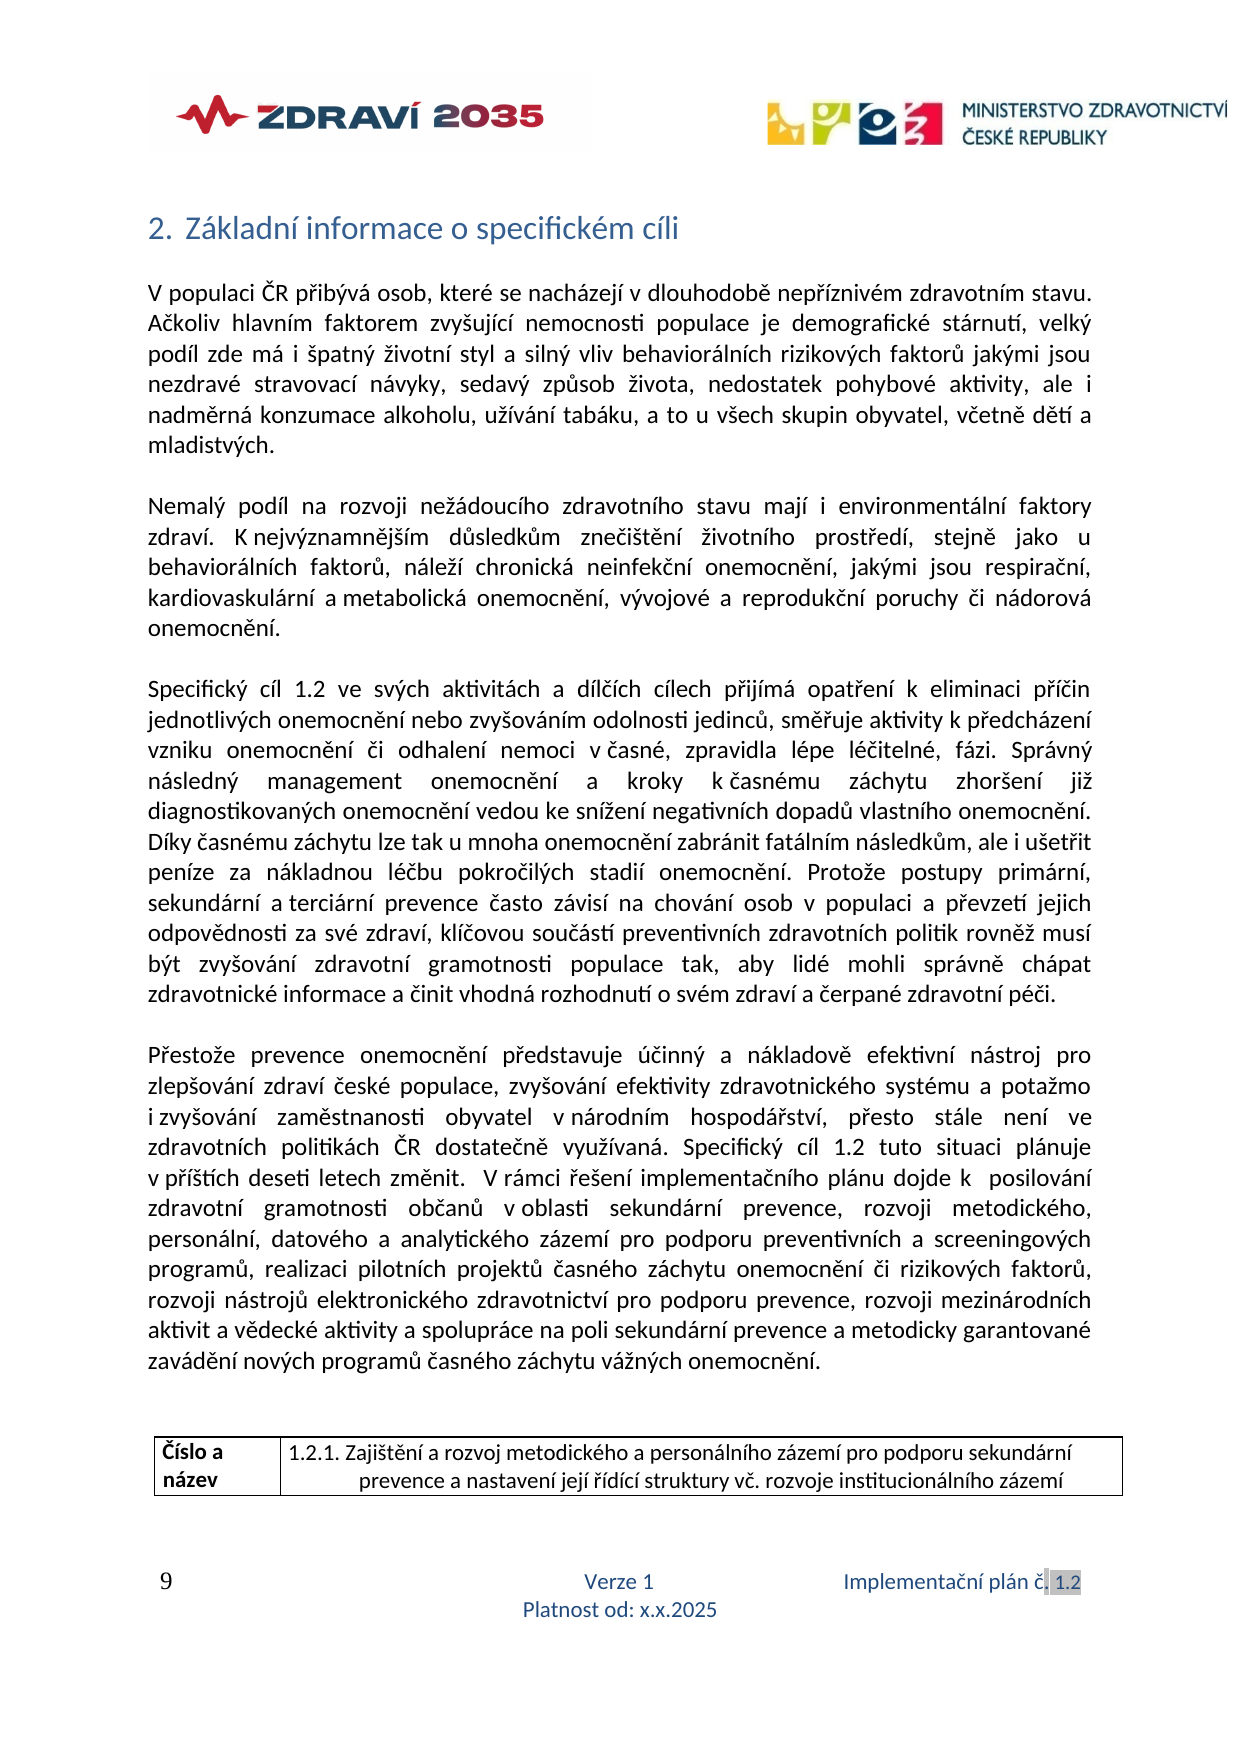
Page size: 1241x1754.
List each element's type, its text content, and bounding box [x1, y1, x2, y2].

picture [147, 73, 592, 154]
picture [767, 99, 1228, 145]
table_header Číslo a název dílčího cíle [155, 1438, 280, 1495]
text Nemalý podíl na rozvoji nežádoucího zdravotního stavu mají i environmentální faktory zdraví. K nejvýznamnějším důsledkům znečištění životního prostředí, stejně jako u behaviorálních faktorů, náleží chronická neinfekční onemocnění, jakými jsou respirační, kardiovaskulární a metabolická onemocnění, vývojové a reprodukční poruchy či nádorová onemocnění. [148, 490, 1093, 643]
subtitle Základní informace o specifickém cíli [148, 207, 1093, 248]
text Přestože prevence onemocnění představuje účinný a nákladově efektivní nástroj pro zlepšování zdraví české populace, zvyšování efektivity zdravotnického systému a potažmo i zvyšování zaměstnanosti obyvatel v národním hospodářství, přesto stále není ve zdravotních politikách ČR dostatečně využívaná. Specifický cíl 1.2 tuto situaci plánuje v příštích deseti letech změnit. V rámci řešení implementačního plánu dojde k posilování zdravotní gramotnosti občanů v oblasti sekundární prevence, rozvoji metodického, personální, datového a analytického zázemí pro podporu preventivních a screeningových programů, realizaci pilotních projektů časného záchytu onemocnění či rizikových faktorů, rozvoji nástrojů elektronického zdravotnictví pro podporu prevence, rozvoji mezinárodních aktivit a vědecké aktivity a spolupráce na poli sekundární prevence a metodicky garantované zavádění nových programů časného záchytu vážných onemocnění. [148, 1040, 1093, 1375]
text Specifický cíl 1.2 ve svých aktivitách a dílčích cílech přijímá opatření k eliminaci příčin jednotlivých onemocnění nebo zvyšováním odolnosti jedinců, směřuje aktivity k předcházení vzniku onemocnění či odhalení nemoci v časné, zpravidla lépe léčitelné, fázi. Správný následný management onemocnění a kroky k časnému záchytu zhoršení již diagnostikovaných onemocnění vedou ke snížení negativních dopadů vlastního onemocnění. Díky časnému záchytu lze tak u mnoha onemocnění zabránit fatálním následkům, ale i ušetřit peníze za nákladnou léčbu pokročilých stadií onemocnění. Protože postupy primární, sekundární a terciární prevence často závisí na chování osob v populaci a převzetí jejich odpovědnosti za své zdraví, klíčovou součástí preventivních zdravotních politik rovněž musí být zvyšování zdravotní gramotnosti populace tak, aby lidé mohli správně chápat zdravotnické informace a činit vhodná rozhodnutí o svém zdraví a čerpané zdravotní péči. [148, 673, 1093, 1009]
text V populaci ČR přibývá osob, které se nacházejí v dlouhodobě nepříznivém zdravotním stavu. Ačkoliv hlavním faktorem zvyšující nemocnosti populace je demografické stárnutí, velký podíl zde má i špatný životní styl a silný vliv behaviorálních rizikových faktorů jakými jsou nezdravé stravovací návyky, sedavý způsob života, nedostatek pohybové aktivity, ale i nadměrná konzumace alkoholu, užívání tabáku, a to u všech skupin obyvatel, včetně dětí a mladistvých. [148, 277, 1093, 460]
